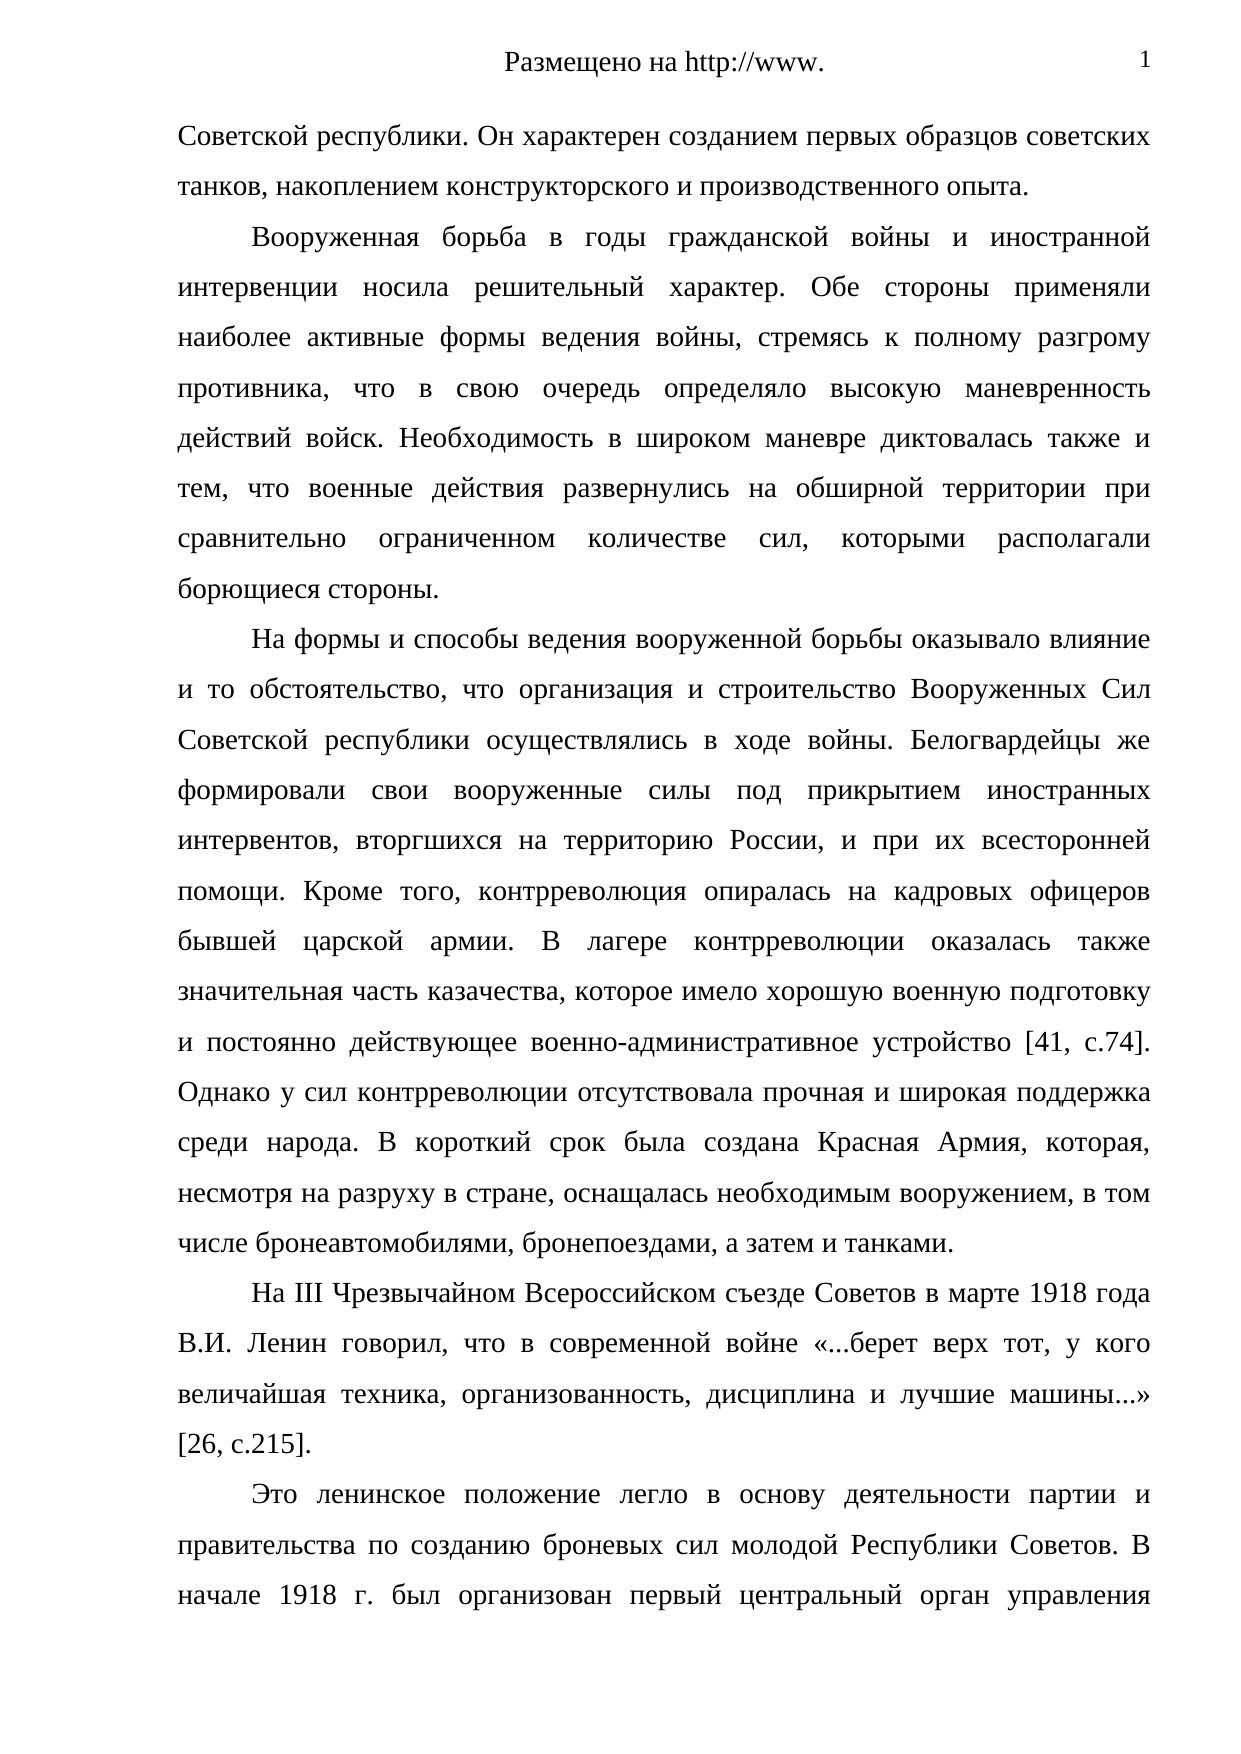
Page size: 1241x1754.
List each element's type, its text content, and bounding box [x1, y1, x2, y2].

text На формы и способы ведения вооруженной борьбы оказывало влияние и то обстоятельство, что организация и строительство Вооруженных Сил Советской республики осуществлялись в ходе войны. Белогвардейцы же формировали свои вооруженные силы под прикрытием иностранных интервентов, вторгшихся на территорию России, и при их всесторонней помощи. Кроме того, контрреволюция опиралась на кадровых офицеров бывшей царской армии. В лагере контрреволюции оказалась также значительная часть казачества, которое имело хорошую военную подготовку и постоянно действующее военно-административное устройство [41, с.74]. Однако у сил контрреволюции отсутствовала прочная и широкая поддержка среди народа. В короткий срок была создана Красная Армия, которая, несмотря на разруху в стране, оснащалась необходимым вооружением, в том числе бронеавтомобилями, бронепоездами, а затем и танками. [177, 621, 1152, 1258]
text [177, 118, 1152, 202]
text На III Чрезвычайном Всероссийском съезде Советов в марте 1918 года В.И. Ленин говорил, что в современной войне «...берет верх тот, у кого величайшая техника, организованность, дисциплина и лучшие машины...» [26, с.215]. [177, 1275, 1152, 1460]
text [177, 1477, 1152, 1611]
text Вооруженная борьба в годы гражданской войны и иностранной интервенции носила решительный характер. Обе стороны применяли наиболее активные формы ведения войны, стремясь к полному разгрому противника, что в свою очередь определяло высокую маневренность действий войск. Необходимость в широком маневре диктовалась также и тем, что военные действия развернулись на обширной территории при сравнительно ограниченном количестве сил, которыми располагали борющиеся стороны. [177, 219, 1152, 604]
